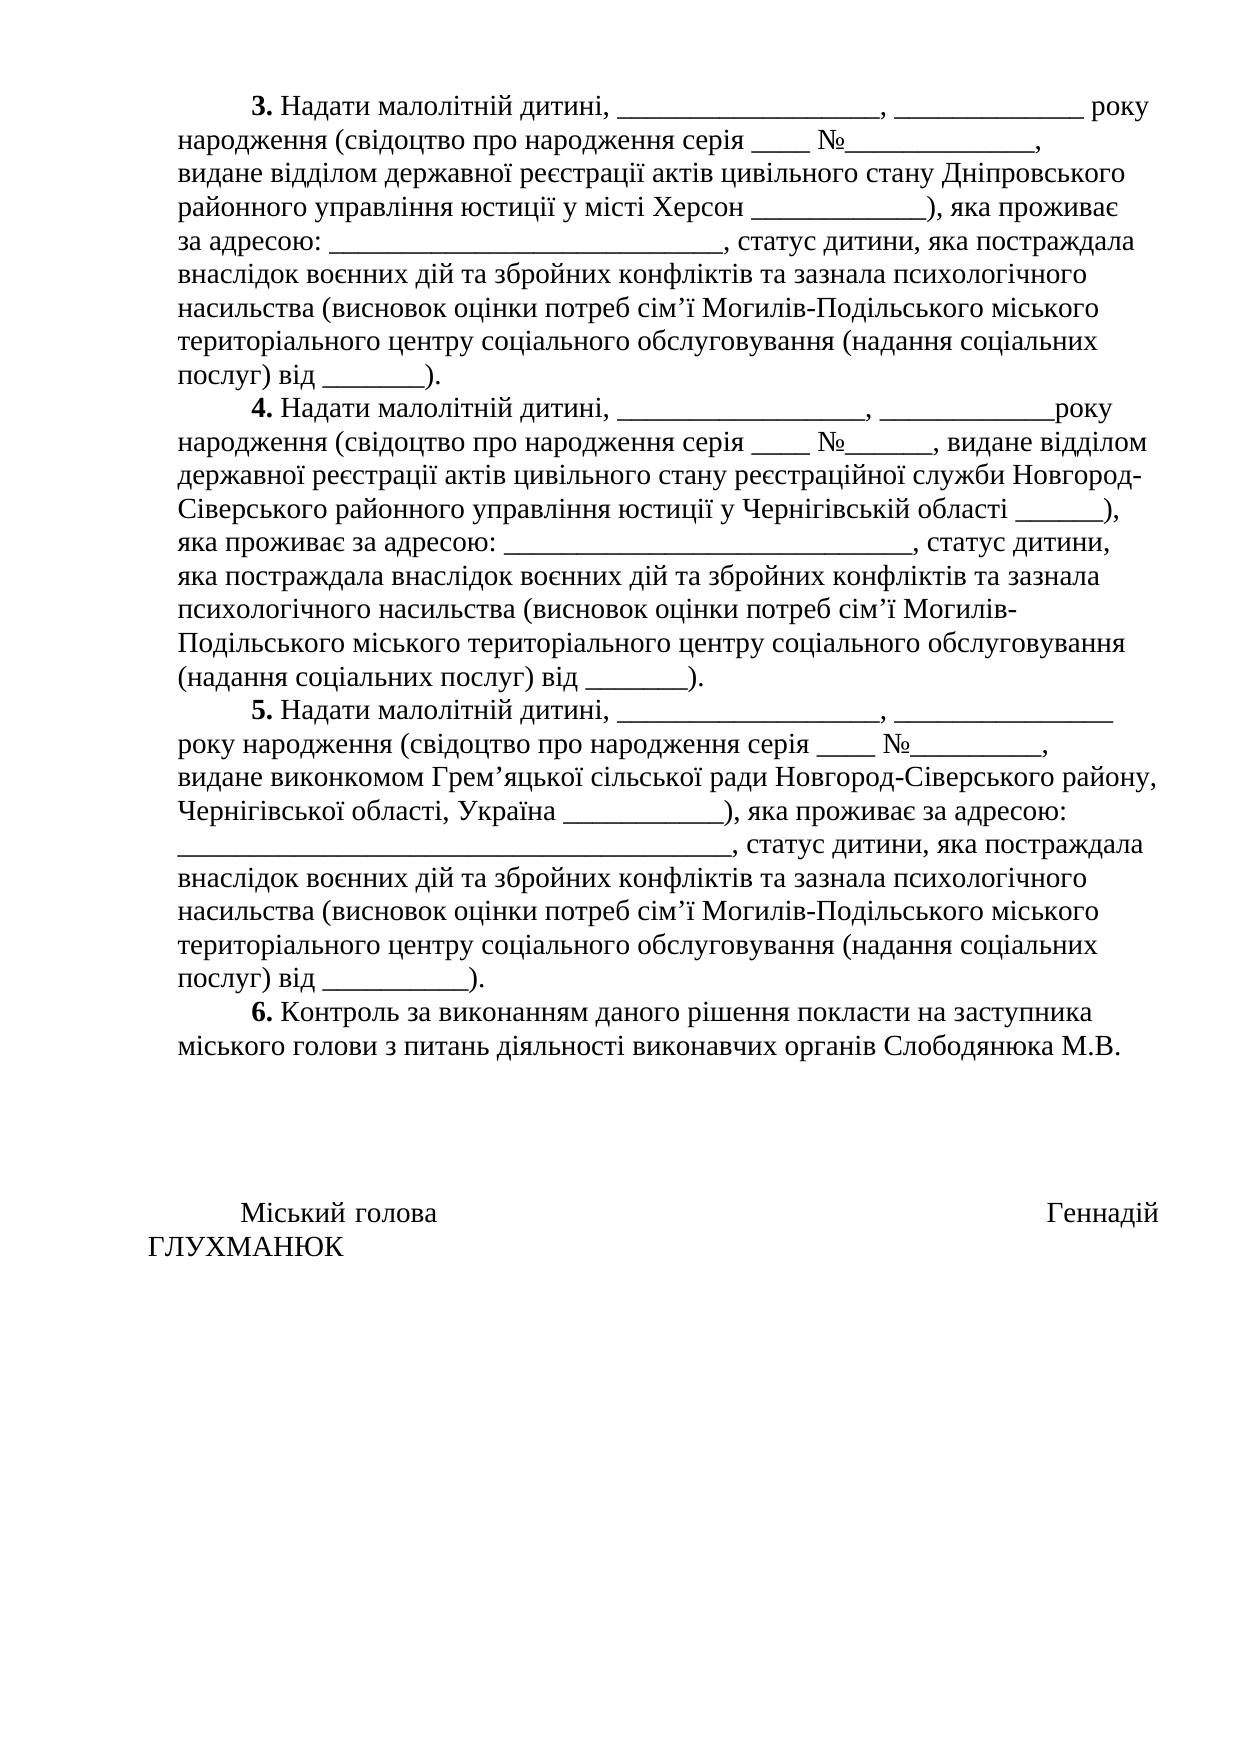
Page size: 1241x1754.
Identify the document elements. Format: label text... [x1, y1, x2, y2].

text 6. Контроль за виконанням даного рішення покласти на заступника міського голови з питань діяльності виконавчих органів Слободянюка М.В. [177, 994, 1167, 1061]
text яка постраждала внаслідок воєнних дій та збройних конфліктів та зазнала психологічного насильства (висновок оцінки потреб сім’ї Могилів-Подільського міського територіального центру соціального обслуговування (надання соціальних послуг) від _______). [177, 558, 1167, 692]
text видане виконкомом Грем’яцької сільської ради Новгород-Сіверського району, Чернігівської області, Україна ___________), яка проживає за адресою: ______________________________________, статус дитини, яка постраждала внаслідок воєнних дій та збройних конфліктів та зазнала психологічного насильства (висновок оцінки потреб сім’ї Могилів-Подільського міського територіального центру соціального обслуговування (надання соціальних послуг) від __________). [177, 759, 1167, 994]
text 5. Надати малолітній дитині, __________________, _______________ року народження (свідоцтво про народження серія ____ №_________, [177, 692, 1167, 759]
text Міський голова Геннадій ГЛУХМАНЮК [148, 1195, 1167, 1262]
text 3. Надати малолітній дитині, __________________, _____________ року народження (свідоцтво про народження серія ____ №_____________, [177, 88, 1167, 156]
text 4. Надати малолітній дитині, _________________, ____________року народження (свідоцтво про народження серія ____ №______, видане відділом державної реєстрації актів цивільного стану реєстраційної служби Новгород-Сіверського районного управління юстиції у Чернігівській області ______), яка проживає за адресою: ____________________________, статус дитини, [177, 390, 1167, 558]
text видане відділом державної реєстрації актів цивільного стану Дніпровського районного управління юстиції у місті Херсон ____________), яка проживає [177, 156, 1167, 223]
text за адресою: ___________________________, статус дитини, яка постраждала внаслідок воєнних дій та збройних конфліктів та зазнала психологічного насильства (висновок оцінки потреб сім’ї Могилів-Подільського міського територіального центру соціального обслуговування (надання соціальних послуг) від _______). [177, 223, 1167, 390]
